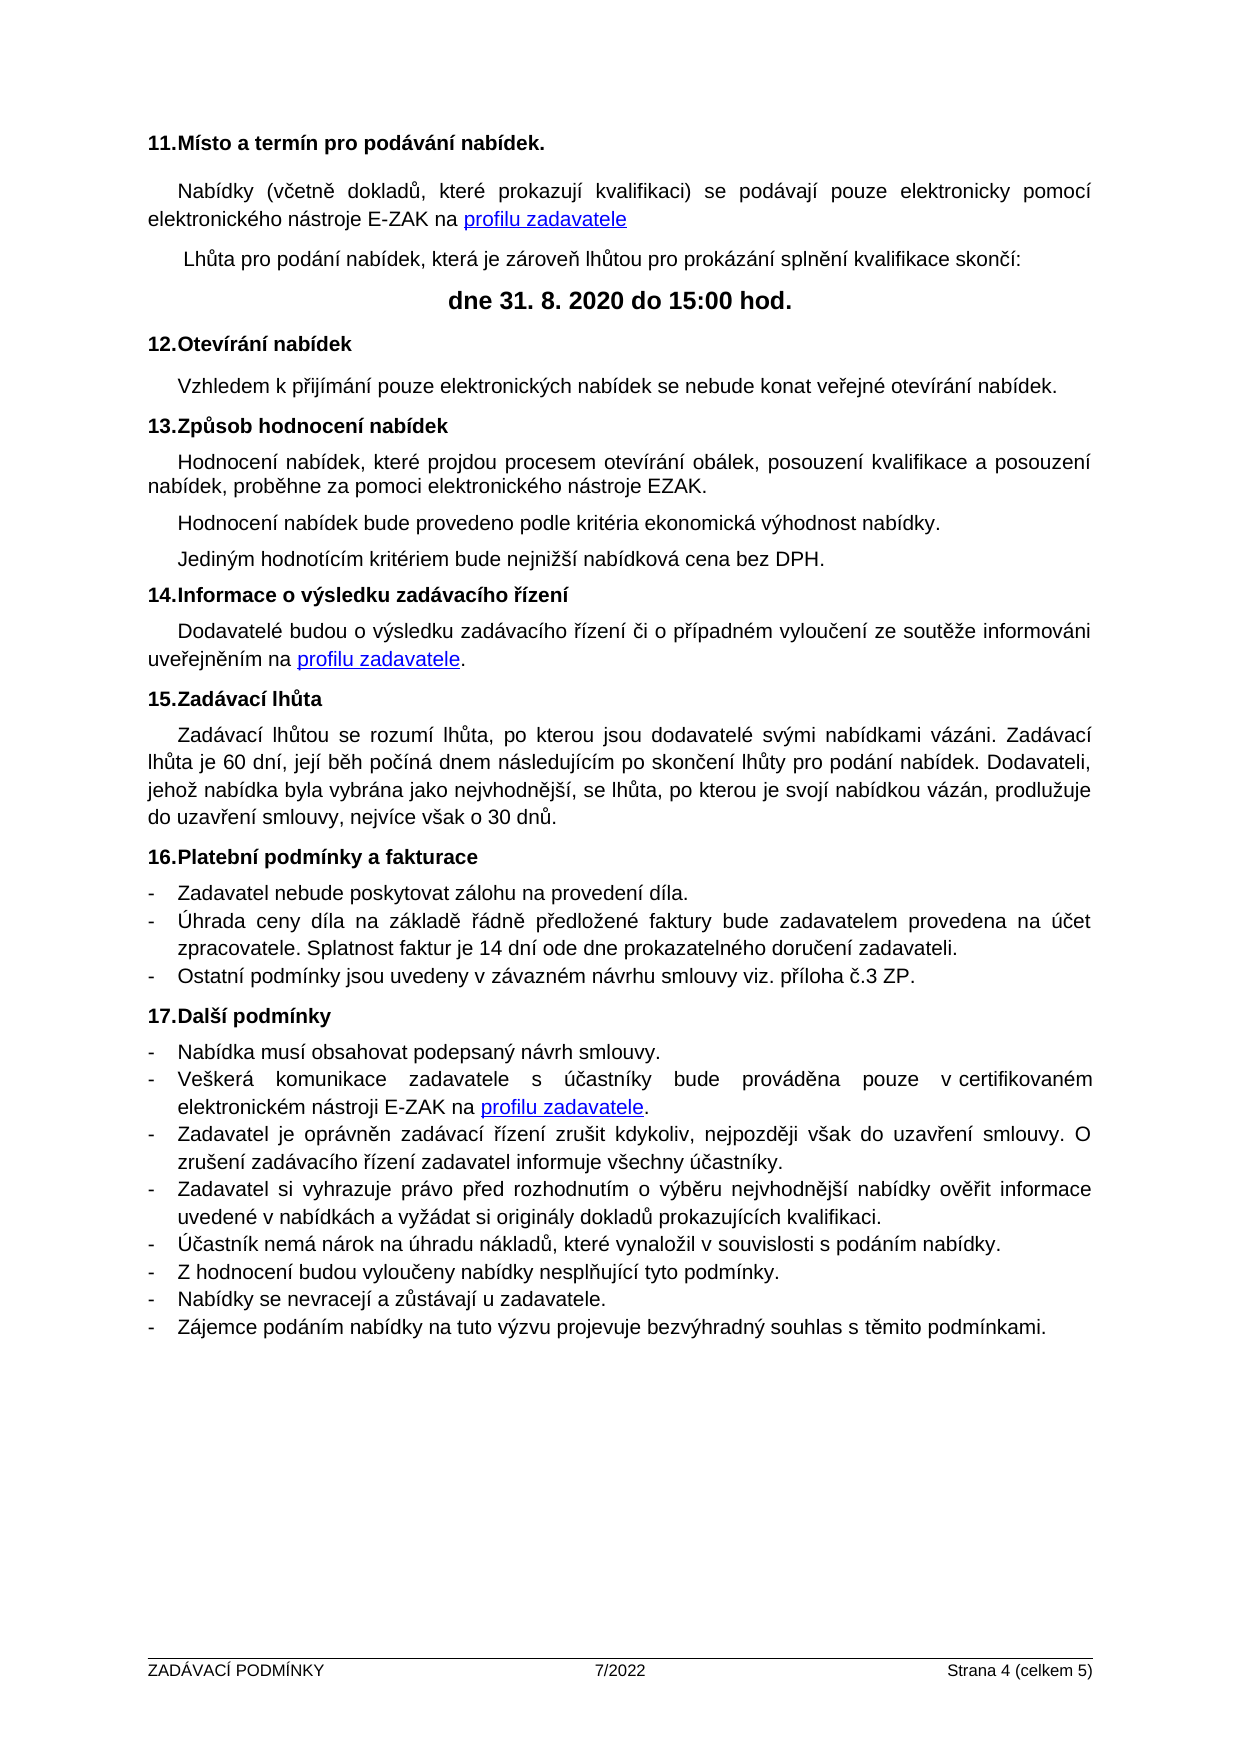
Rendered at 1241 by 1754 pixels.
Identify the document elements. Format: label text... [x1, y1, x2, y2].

list Veškerá komunikace zadavatele s účastníky bude prováděna pouze v certifikovaném elektronickém nástroji E-ZAK na profilu zadavatele. [148, 1067, 1093, 1118]
list Z hodnocení budou vyloučeny nabídky nesplňující tyto podmínky. [148, 1259, 1093, 1283]
text dne 31. 8. 2020 do 15:00 hod. [148, 286, 1093, 315]
list Způsob hodnocení nabídek [148, 414, 1093, 438]
list Zadavatel si vyhrazuje právo před rozhodnutím o výběru nejvhodnější nabídky ověřit informace uvedené v nabídkách a vyžádat si originály dokladů prokazujících kvalifikaci. [148, 1177, 1093, 1228]
list Zájemce podáním nabídky na tuto výzvu projevuje bezvýhradný souhlas s těmito podmínkami. [148, 1314, 1093, 1338]
list Zadávací lhůta [148, 687, 1093, 711]
text Vzhledem k přijímání pouze elektronických nabídek se nebude konat veřejné otevírání nabídek. [148, 374, 1093, 398]
list Zadavatel je oprávněn zadávací řízení zrušit kdykoliv, nejpozději však do uzavření smlouvy. O zrušení zadávacího řízení zadavatel informuje všechny účastníky. [148, 1122, 1093, 1173]
text Hodnocení nabídek bude provedeno podle kritéria ekonomická výhodnost nabídky. [148, 510, 1093, 534]
list Nabídka musí obsahovat podepsaný návrh smlouvy. [148, 1039, 1093, 1063]
text Zadávací lhůtou se rozumí lhůta, po kterou jsou dodavatelé svými nabídkami vázáni. Zadávací lhůta je 60 dní, její běh počíná dnem následujícím po skončení lhůty pro podání nabídek. Dodavateli, jehož nabídka byla vybrána jako nejvhodnější, se lhůta, po kterou je svojí nabídkou vázán, prodlužuje do uzavření smlouvy, nejvíce však o 30 dnů. [148, 723, 1093, 829]
list Účastník nemá nárok na úhradu nákladů, které vynaložil v souvislosti s podáním nabídky. [148, 1232, 1093, 1256]
text Lhůta pro podání nabídek, která je zároveň lhůtou pro prokázání splnění kvalifikace skončí: [148, 246, 1093, 270]
text Nabídky (včetně dokladů, které prokazují kvalifikaci) se podávají pouze elektronicky pomocí elektronického nástroje E-ZAK na profilu zadavatele [148, 179, 1093, 230]
list Nabídky se nevracejí a zůstávají u zadavatele. [148, 1287, 1093, 1311]
list Místo a termín pro podávání nabídek. [148, 130, 1093, 154]
list Platební podmínky a fakturace [148, 845, 1093, 869]
list Informace o výsledku zadávacího řízení [148, 583, 1093, 607]
text Hodnocení nabídek, které projdou procesem otevírání obálek, posouzení kvalifikace a posouzení nabídek, proběhne za pomoci elektronického nástroje EZAK. [148, 450, 1093, 498]
list Otevírání nabídek [148, 332, 1093, 356]
list Zadavatel nebude poskytovat zálohu na provedení díla. [148, 881, 1093, 905]
list Další podmínky [148, 1004, 1093, 1028]
text Dodavatelé budou o výsledku zadávacího řízení či o případném vyloučení ze soutěže informováni uveřejněním na profilu zadavatele. [148, 619, 1093, 671]
list Úhrada ceny díla na základě řádně předložené faktury bude zadavatelem provedena na účet zpracovatele. Splatnost faktur je 14 dní ode dne prokazatelného doručení zadavateli. [148, 909, 1093, 960]
text Jediným hodnotícím kritériem bude nejnižší nabídková cena bez DPH. [148, 547, 1093, 571]
list Ostatní podmínky jsou uvedeny v závazném návrhu smlouvy viz. příloha č.3 ZP. [148, 964, 1093, 988]
